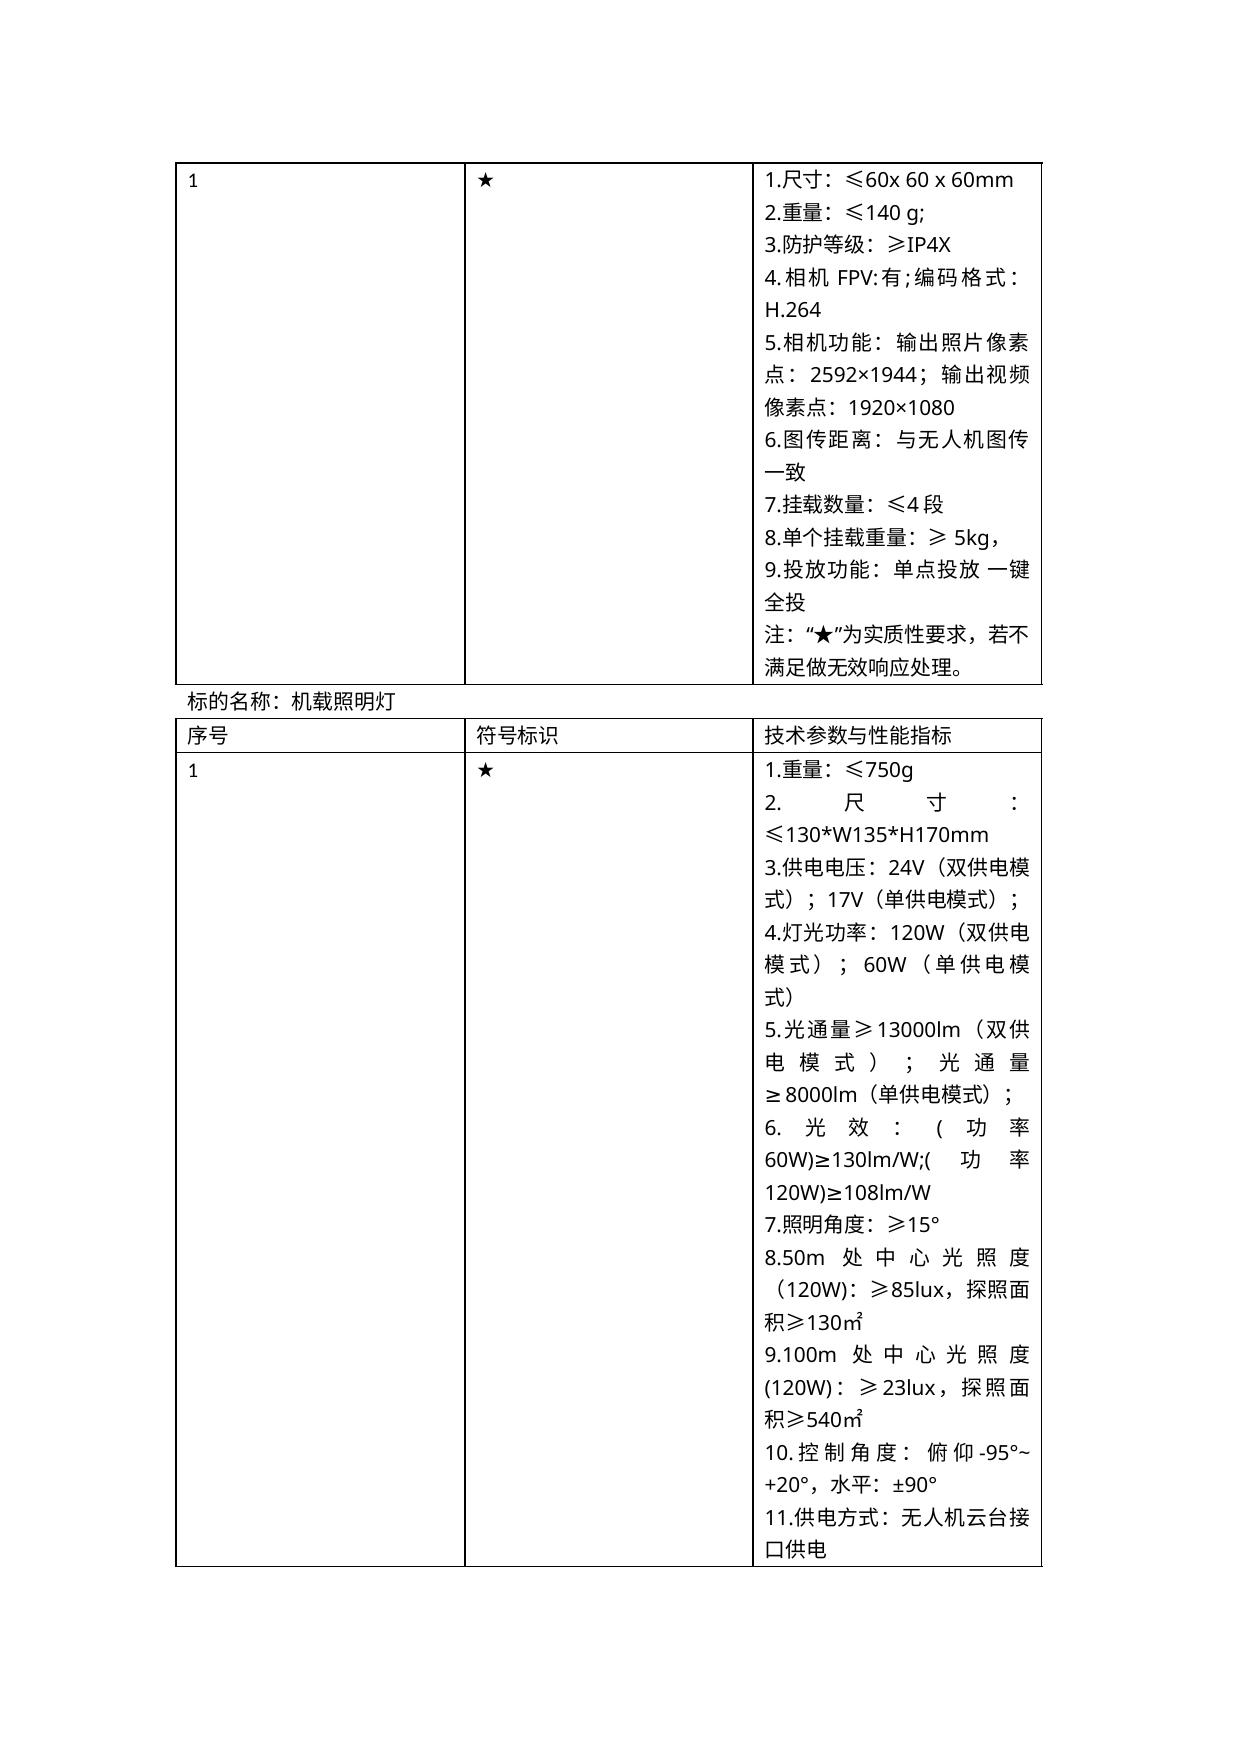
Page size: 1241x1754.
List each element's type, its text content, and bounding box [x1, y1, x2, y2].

table_cell ★ [466, 753, 752, 1566]
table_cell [754, 753, 1041, 1566]
table_cell ★ [466, 164, 752, 683]
table_cell 1.尺寸：≤60x 60 x 60mm 2.重量：≤140 g; 3.防护等级：≥IP4X 4.相机FPV:有;编码格式：H.264 5.相机功能：输出照片像素点：2592×1944；输出视频像素点：1920×1080 6.图传距离：与无人机图传一致 7.挂载数量：≤4段 8.单个挂载重量：≥ 5kg， 9.投放功能：单点投放 一键全投 注：“★”为实质性要求，若不满足做无效响应处理。 [754, 164, 1041, 683]
table_header 技术参数与性能指标 [754, 719, 1041, 752]
table_cell 1 [177, 753, 464, 1566]
table_cell 1 [177, 164, 464, 683]
table_header 序号 [177, 719, 464, 752]
table_header 符号标识 [466, 719, 752, 752]
text 标的名称：机载照明灯 [187, 685, 1053, 718]
